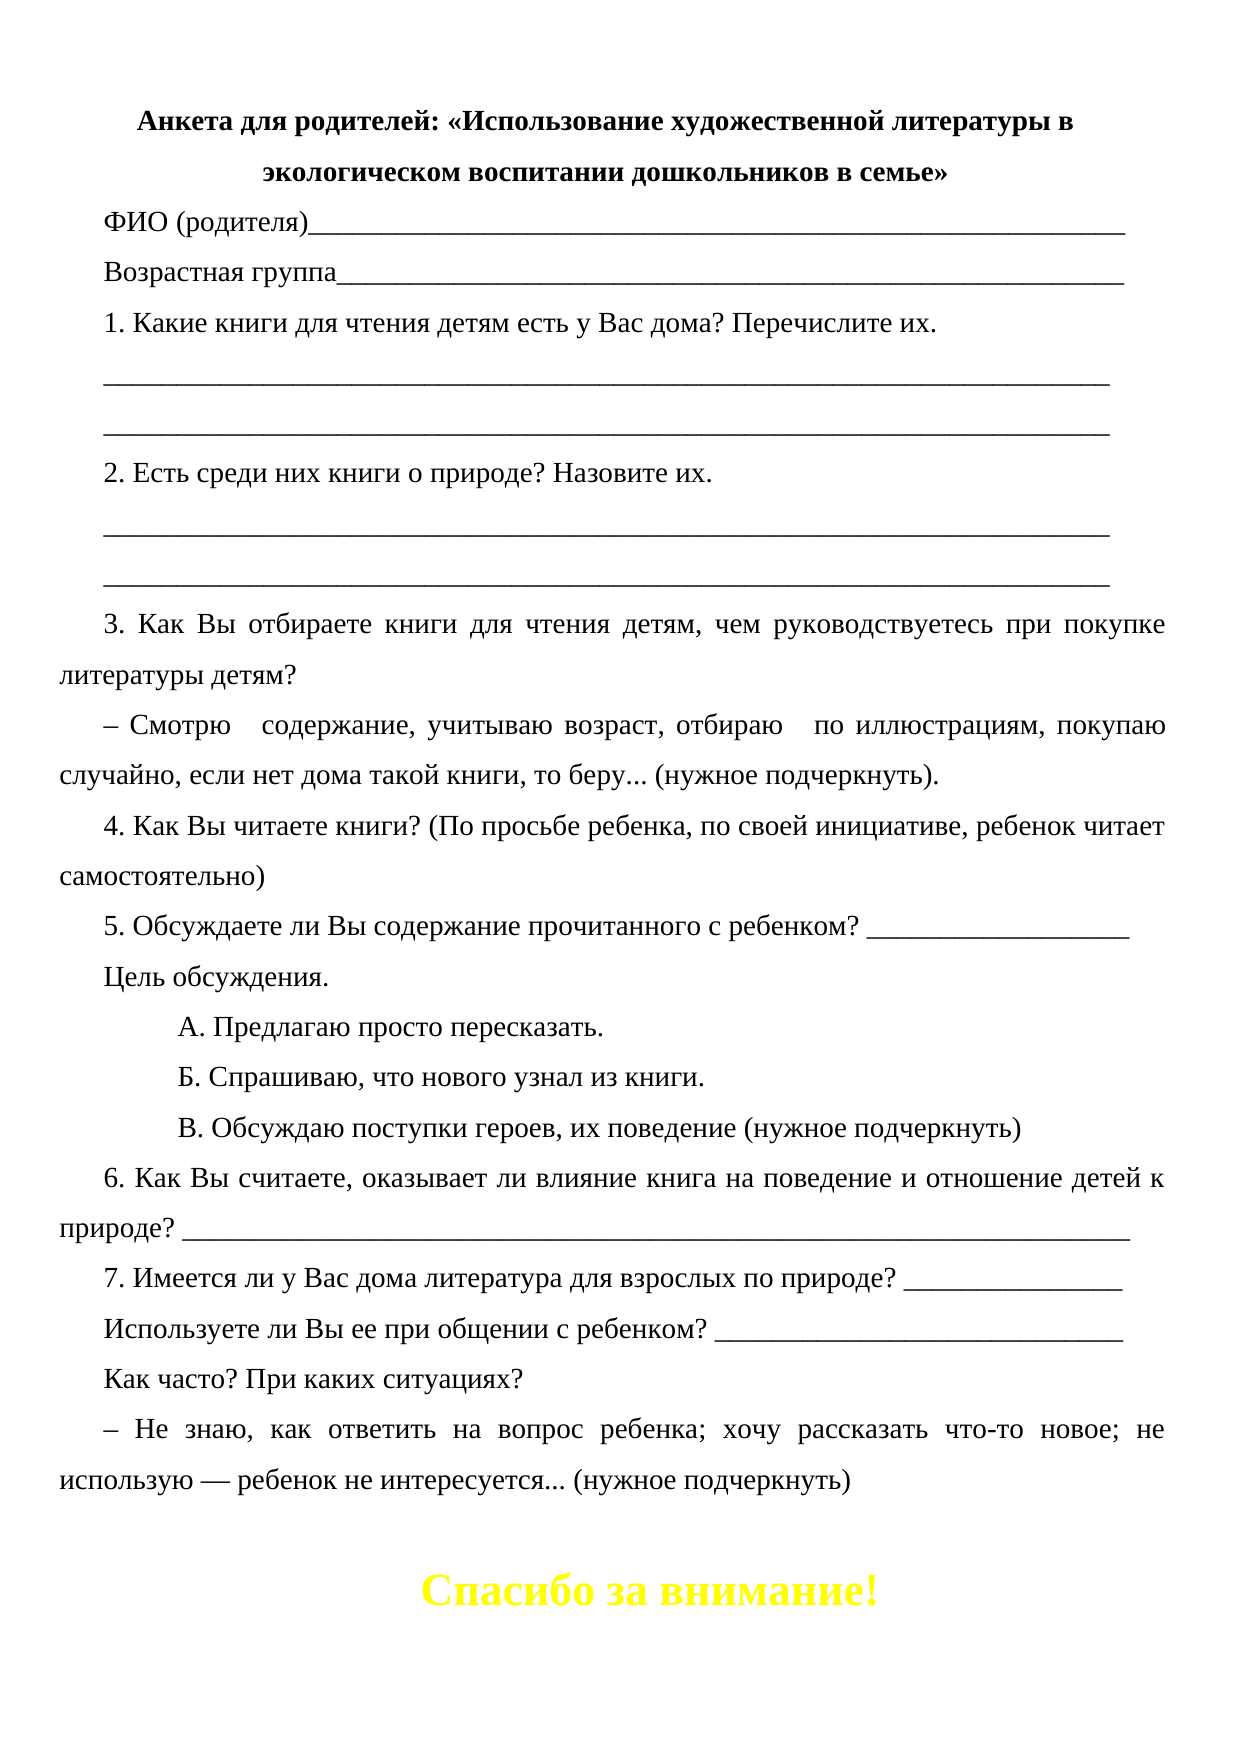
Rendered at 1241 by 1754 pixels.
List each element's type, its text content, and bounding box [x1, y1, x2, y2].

text Цель обсуждения. [59, 959, 1167, 992]
text 4. Как Вы читаете книги? (По просьбе ребенка, по своей инициативе, ребенок читает самостоятельно) [59, 808, 1167, 892]
text – Не знаю, как ответить на вопрос ребенка; хочу рассказать что-то новое; не использую — ребенок не интересуется... (нужное подчеркнуть) [59, 1412, 1167, 1495]
text – Смотрю содержание, учитываю возраст, отбираю по иллюстрациям, покупаю случайно, если нет дома такой книги, то беру... (нужное подчеркнуть). [59, 707, 1167, 791]
text В. Обсуждаю поступки героев, их поведение (нужное подчеркнуть) [59, 1110, 1167, 1143]
text 6. Как Вы считаете, оказывает ли влияние книга на поведение и отношение детей к природе? _________________________________________________________________ [59, 1160, 1167, 1244]
text _____________________________________________________________________ [59, 556, 1167, 590]
text _____________________________________________________________________ [59, 355, 1167, 388]
text 5. Обсуждаете ли Вы содержание прочитанного с ребенком? __________________ [59, 908, 1167, 942]
text Анкета для родителей: «Использование художественной литературы в экологическом воспитании дошкольников в семье» [44, 103, 1167, 187]
text 3. Как Вы отбираете книги для чтения детям, чем руководствуетесь при покупке литературы детям? [59, 607, 1167, 690]
text Спасибо за внимание! [133, 1562, 1167, 1615]
text _____________________________________________________________________ [59, 506, 1167, 539]
text 2. Есть среди них книги о природе? Назовите их. [59, 456, 1167, 489]
text _____________________________________________________________________ [59, 405, 1167, 439]
text А. Предлагаю просто пересказать. [59, 1009, 1167, 1043]
text 7. Имеется ли у Вас дома литература для взрослых по природе? _______________ [59, 1261, 1167, 1294]
text Возрастная группа______________________________________________________ [59, 254, 1167, 288]
text 1. Какие книги для чтения детям есть у Вас дома? Перечислите их. [59, 305, 1167, 338]
text Используете ли Вы ее при общении с ребенком? ____________________________ [59, 1311, 1167, 1344]
text Как часто? При каких ситуациях? [59, 1361, 1167, 1395]
text Б. Спрашиваю, что нового узнал из книги. [59, 1059, 1167, 1093]
text ФИО (родителя)________________________________________________________ [59, 204, 1167, 238]
